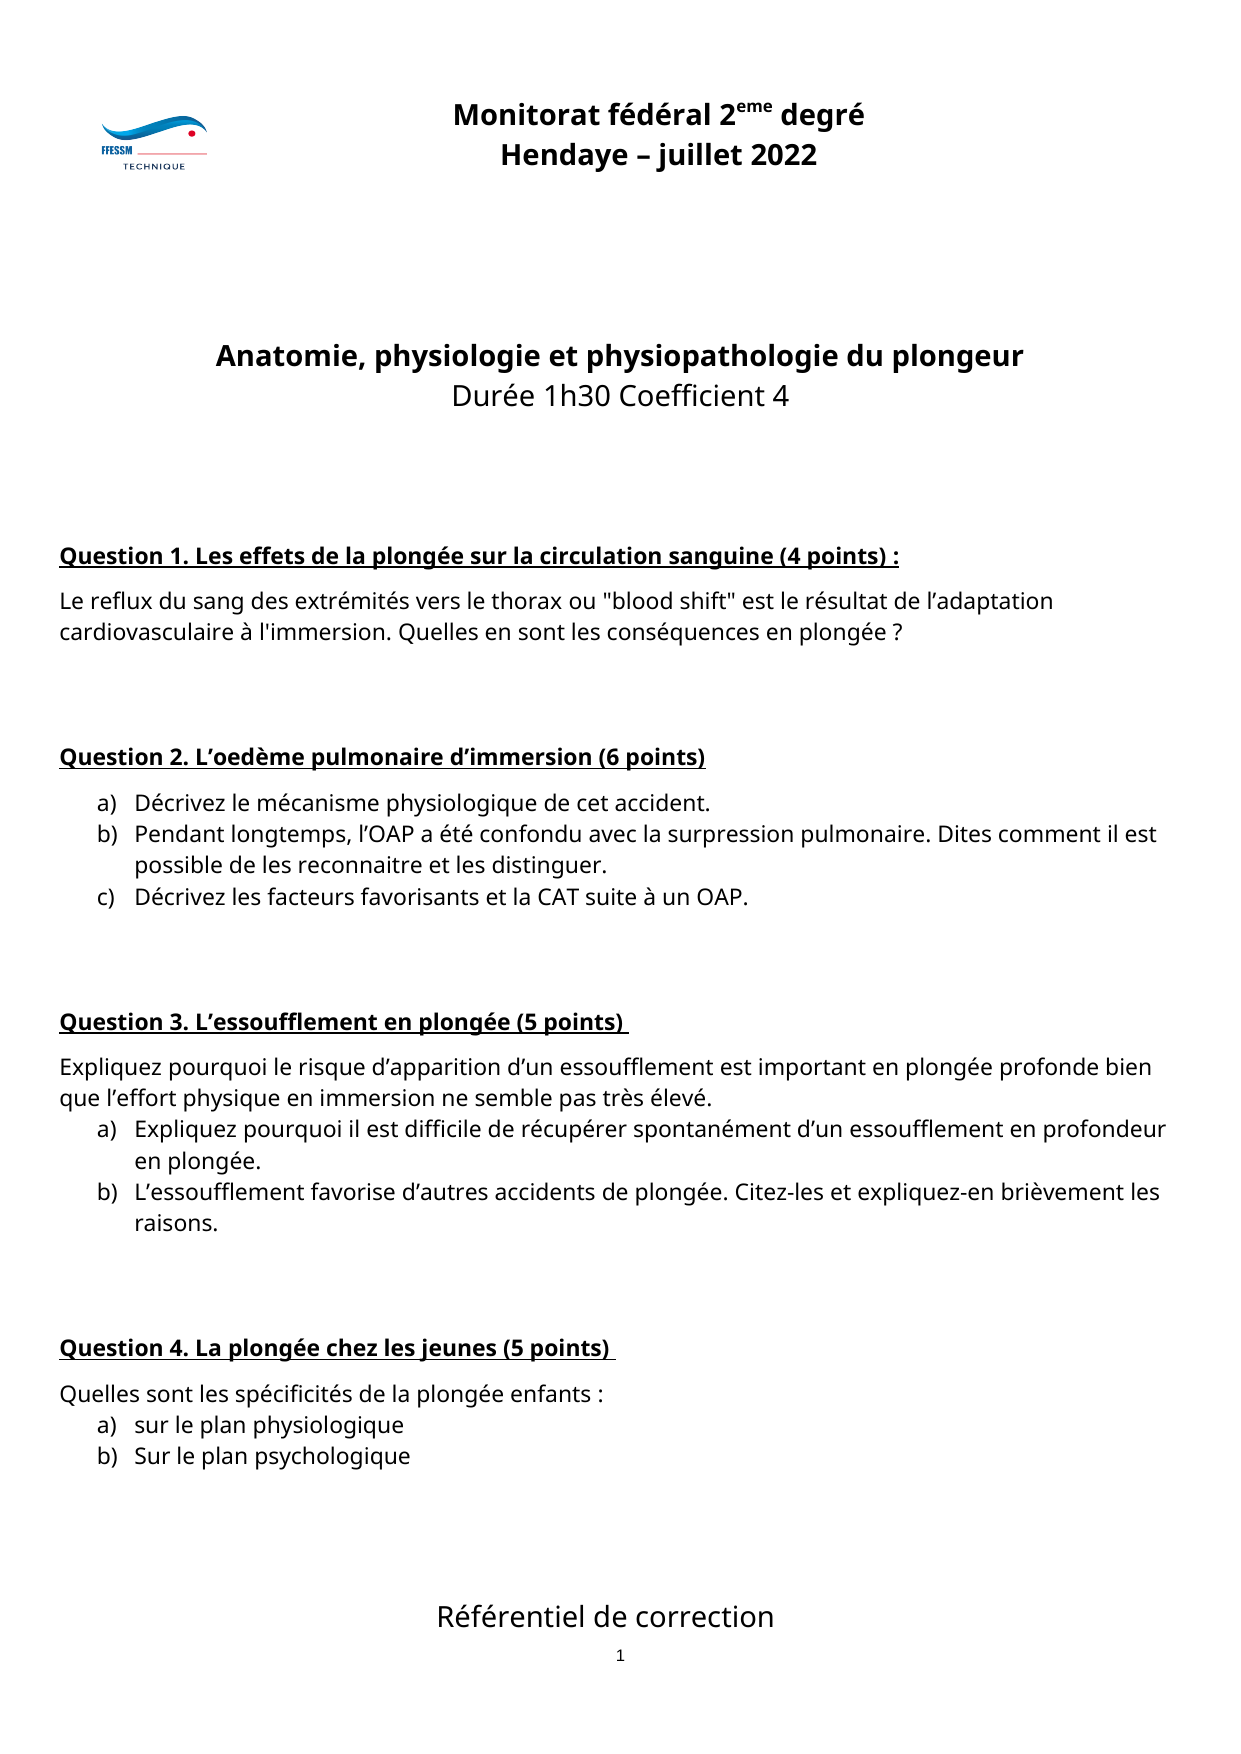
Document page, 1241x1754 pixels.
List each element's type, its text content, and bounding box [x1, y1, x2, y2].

picture [70, 68, 239, 218]
text Question 2. L’oedème pulmonaire d’immersion (6 points) [59, 741, 1181, 772]
list L’essoufflement favorise d’autres accidents de plongée. Citez-les et expliquez-en brièvement les raisons. [97, 1176, 1181, 1238]
list Décrivez le mécanisme physiologique de cet accident. [97, 787, 1181, 818]
text Référentiel de correction [59, 1596, 1152, 1636]
list Sur le plan psychologique [97, 1440, 1181, 1471]
list sur le plan physiologique [97, 1409, 1181, 1440]
text Question 1. Les effets de la plongée sur la circulation sanguine (4 points) : [59, 539, 1181, 571]
list Expliquez pourquoi il est difficile de récupérer spontanément d’un essoufflement en profondeur en plongée. [97, 1113, 1181, 1176]
text Anatomie, physiologie et physiopathologie du plongeur [59, 335, 1181, 375]
text Durée 1h30 Coefficient 4 [59, 375, 1181, 414]
text Question 4. La plongée chez les jeunes (5 points) [59, 1332, 1181, 1363]
text Le reflux du sang des extrémités vers le thorax ou "blood shift" est le résultat de l’adaptation cardiovasculaire à l'immersion. Quelles en sont les conséquences en plongée ? [59, 585, 1181, 647]
text Question 3. L’essoufflement en plongée (5 points) [59, 1005, 1181, 1037]
list Décrivez les facteurs favorisants et la CAT suite à un OAP. [97, 880, 1181, 912]
list Pendant longtemps, l’OAP a été confondu avec la surpression pulmonaire. Dites comment il est possible de les reconnaitre et les distinguer. [97, 818, 1181, 880]
text Quelles sont les spécificités de la plongée enfants : [59, 1377, 1181, 1409]
text Expliquez pourquoi le risque d’apparition d’un essoufflement est important en plongée profonde bien que l’effort physique en immersion ne semble pas très élevé. [59, 1051, 1181, 1113]
